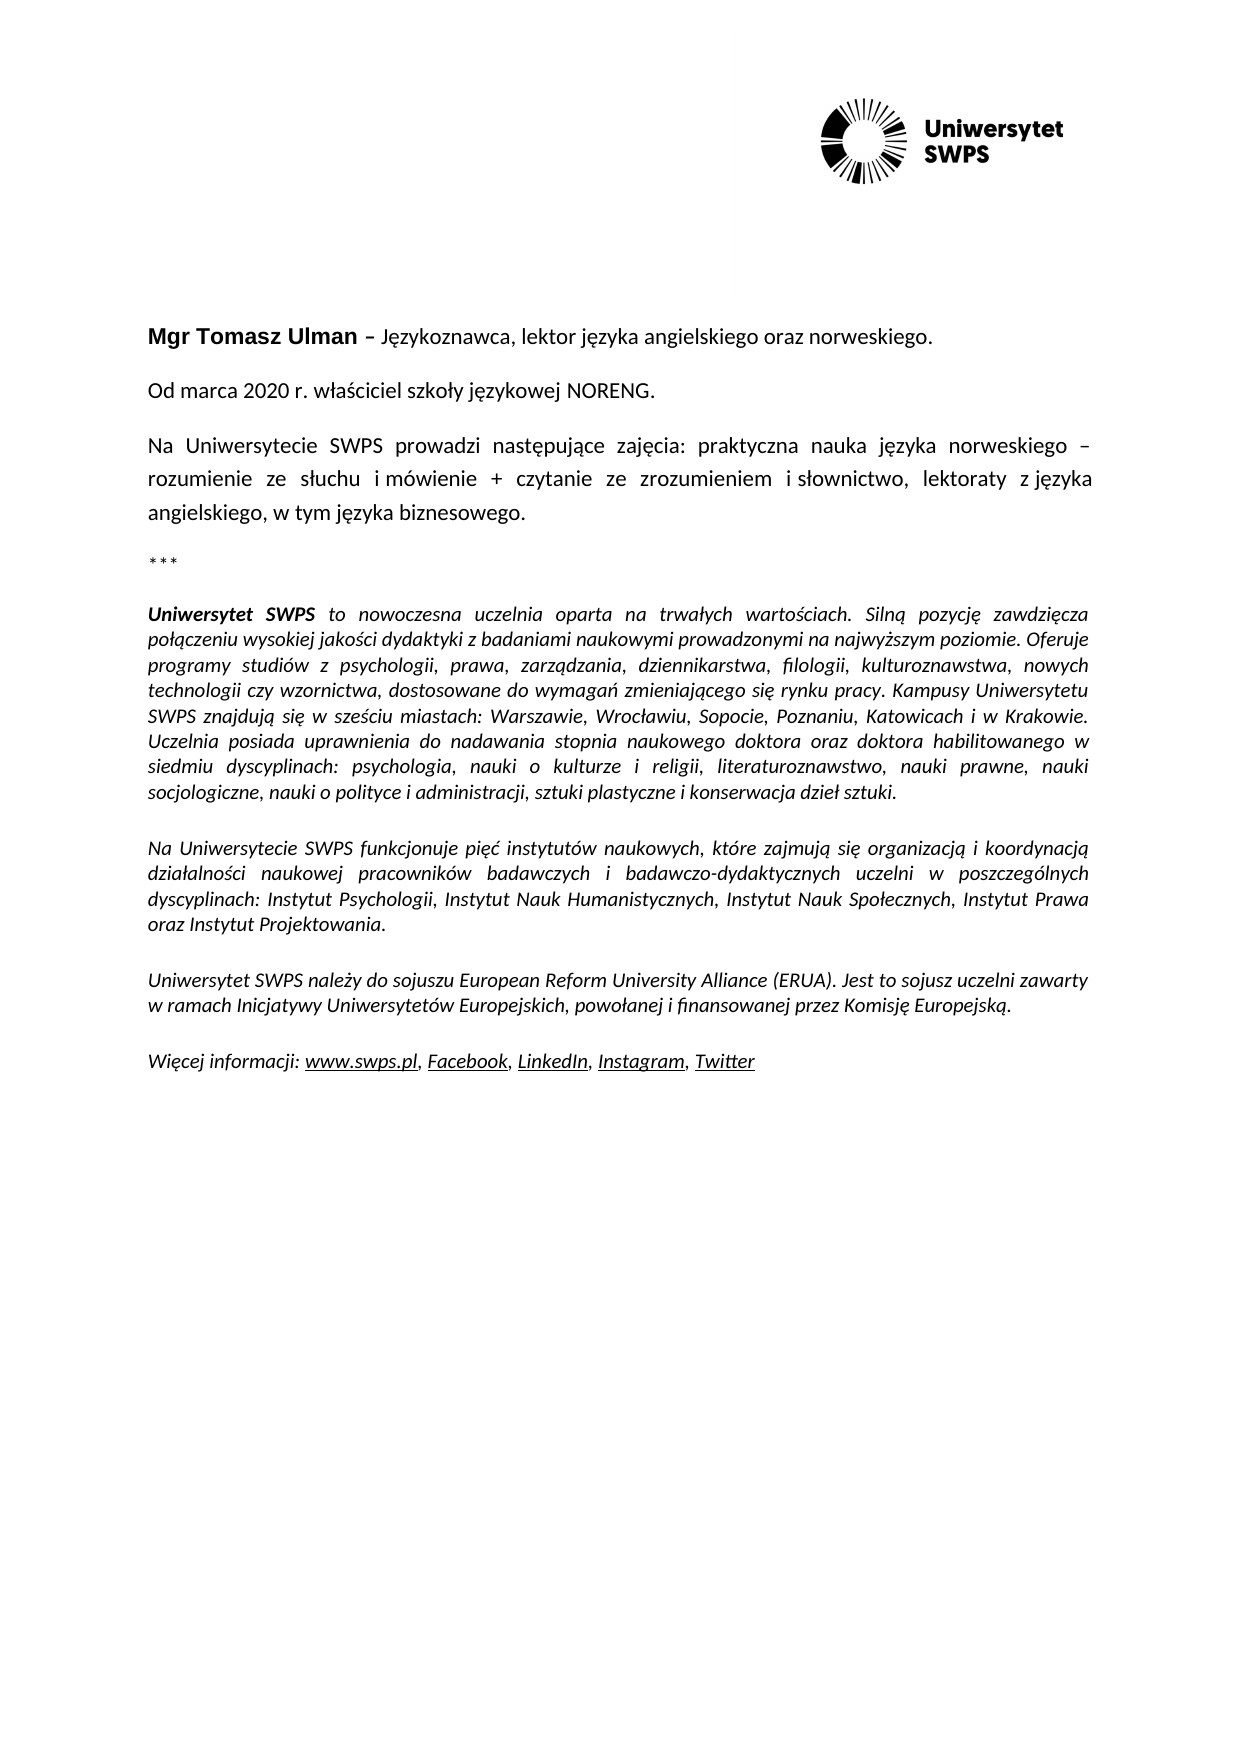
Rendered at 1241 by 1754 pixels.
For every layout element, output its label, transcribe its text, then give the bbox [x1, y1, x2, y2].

text *** [148, 552, 1092, 578]
text Więcej informacji: www.swps.pl, Facebook, LinkedIn, Instagram, Twitter [148, 1048, 1092, 1074]
picture [731, 29, 1090, 297]
text Uniwersytet SWPS należy do sojuszu European Reform University Alliance (ERUA). Jest to sojusz uczelni zawarty w ramach Inicjatywy Uniwersytetów Europejskich, powołanej i finansowanej przez Komisję Europejską. [148, 967, 1092, 1018]
subtitle Mgr Tomasz Ulman – Językoznawca, lektor języka angielskiego oraz norweskiego. [148, 322, 1092, 350]
subtitle Od marca 2020 r. właściciel szkoły językowej NORENG. [148, 377, 1092, 404]
text Na Uniwersytecie SWPS funkcjonuje pięć instytutów naukowych, które zajmują się organizacją i koordynacją działalności naukowej pracowników badawczych i badawczo-dydaktycznych uczelni w poszczególnych dyscyplinach: Instytut Psychologii, Instytut Nauk Humanistycznych, Instytut Nauk Społecznych, Instytut Prawa oraz Instytut Projektowania. [148, 835, 1092, 937]
subtitle Na Uniwersytecie SWPS prowadzi następujące zajęcia: praktyczna nauka języka norweskiego – rozumienie ze słuchu i mówienie + czytanie ze zrozumieniem i słownictwo, lektoraty z języka angielskiego, w tym języka biznesowego. [148, 431, 1092, 526]
text Uniwersytet SWPS to nowoczesna uczelnia oparta na trwałych wartościach. Silną pozycję zawdzięcza połączeniu wysokiej jakości dydaktyki z badaniami naukowymi prowadzonymi na najwyższym poziomie. Oferuje programy studiów z psychologii, prawa, zarządzania, dziennikarstwa, filologii, kulturoznawstwa, nowych technologii czy wzornictwa, dostosowane do wymagań zmieniającego się rynku pracy. Kampusy Uniwersytetu SWPS znajdują się w sześciu miastach: Warszawie, Wrocławiu, Sopocie, Poznaniu, Katowicach i w Krakowie. Uczelnia posiada uprawnienia do nadawania stopnia naukowego doktora oraz doktora habilitowanego w siedmiu dyscyplinach: psychologia, nauki o kulturze i religii, literaturoznawstwo, nauki prawne, nauki socjologiczne, nauki o polityce i administracji, sztuki plastyczne i konserwacja dzieł sztuki. [148, 601, 1092, 804]
